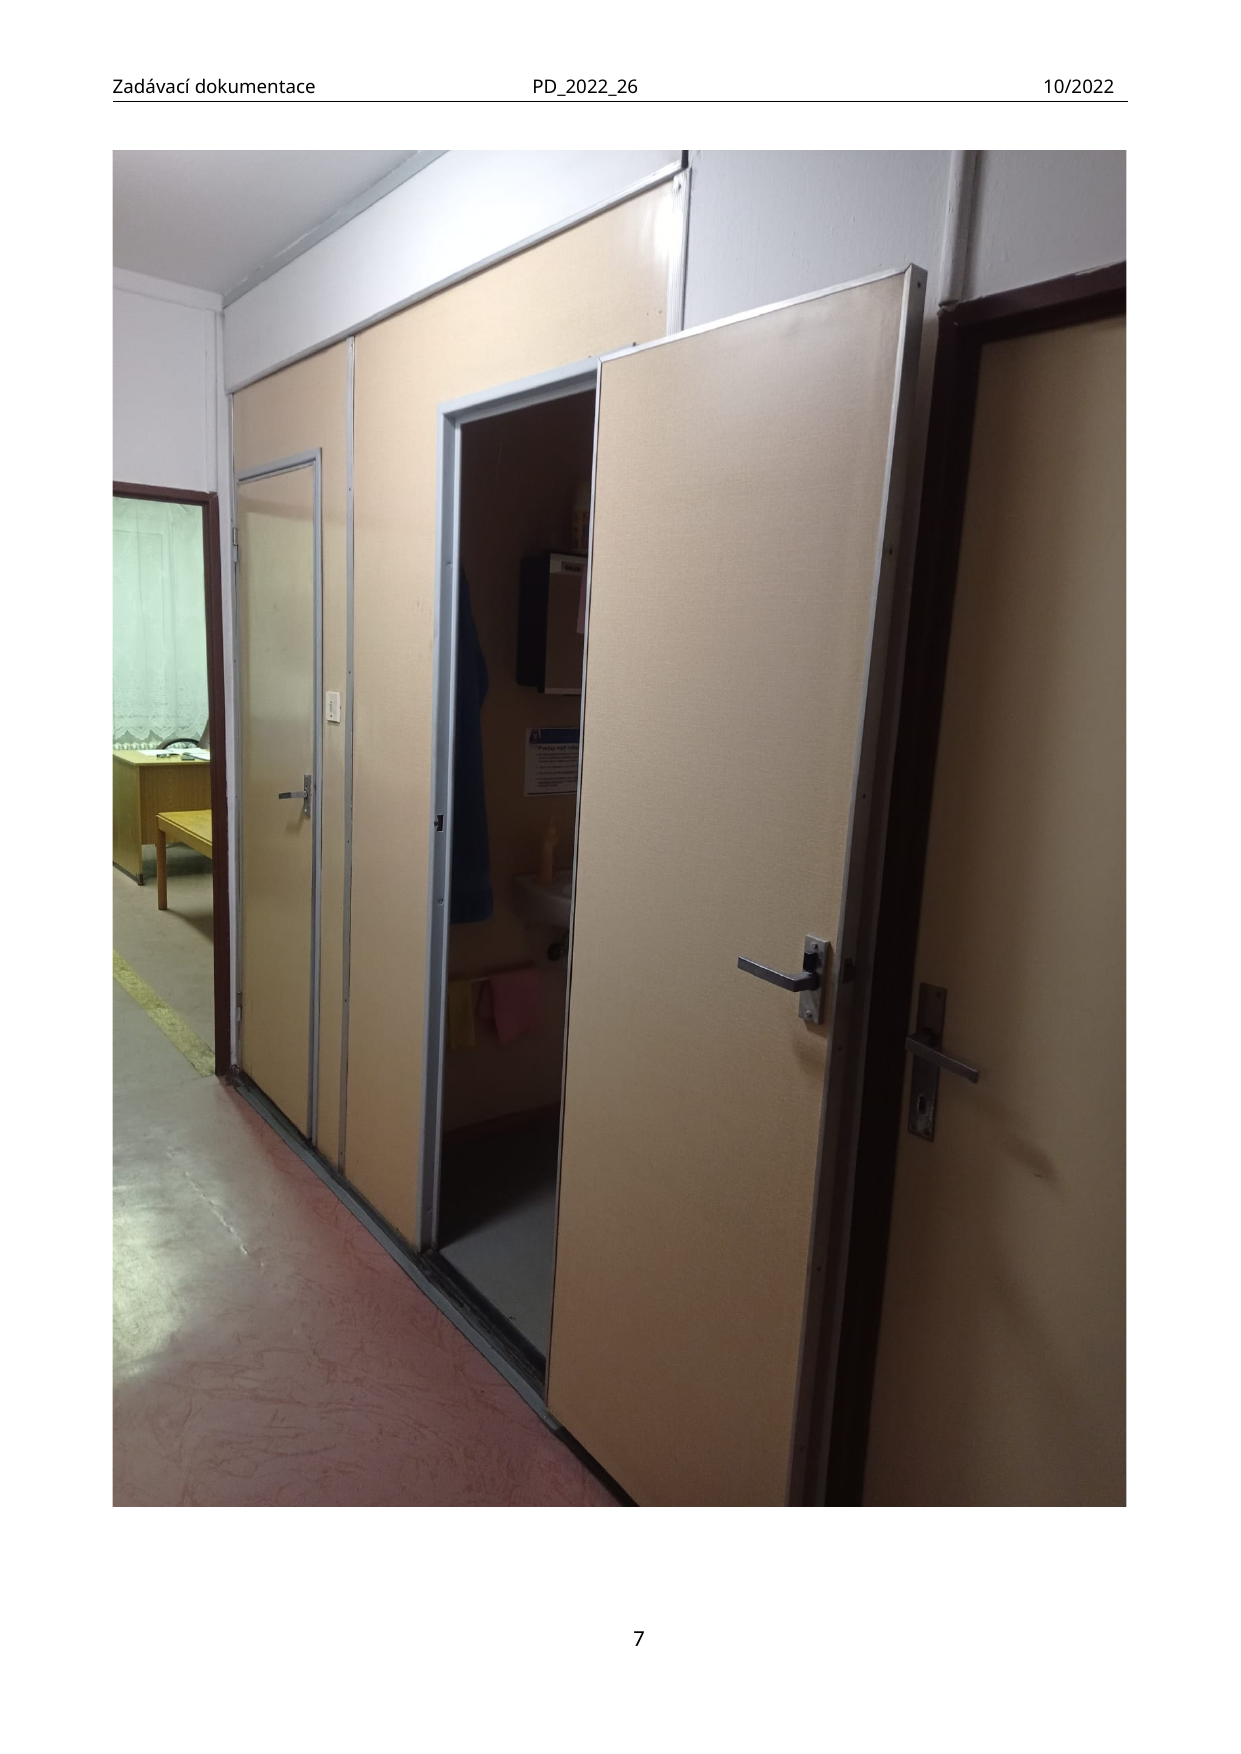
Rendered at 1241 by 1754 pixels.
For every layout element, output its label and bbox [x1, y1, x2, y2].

picture [112, 150, 1127, 1507]
